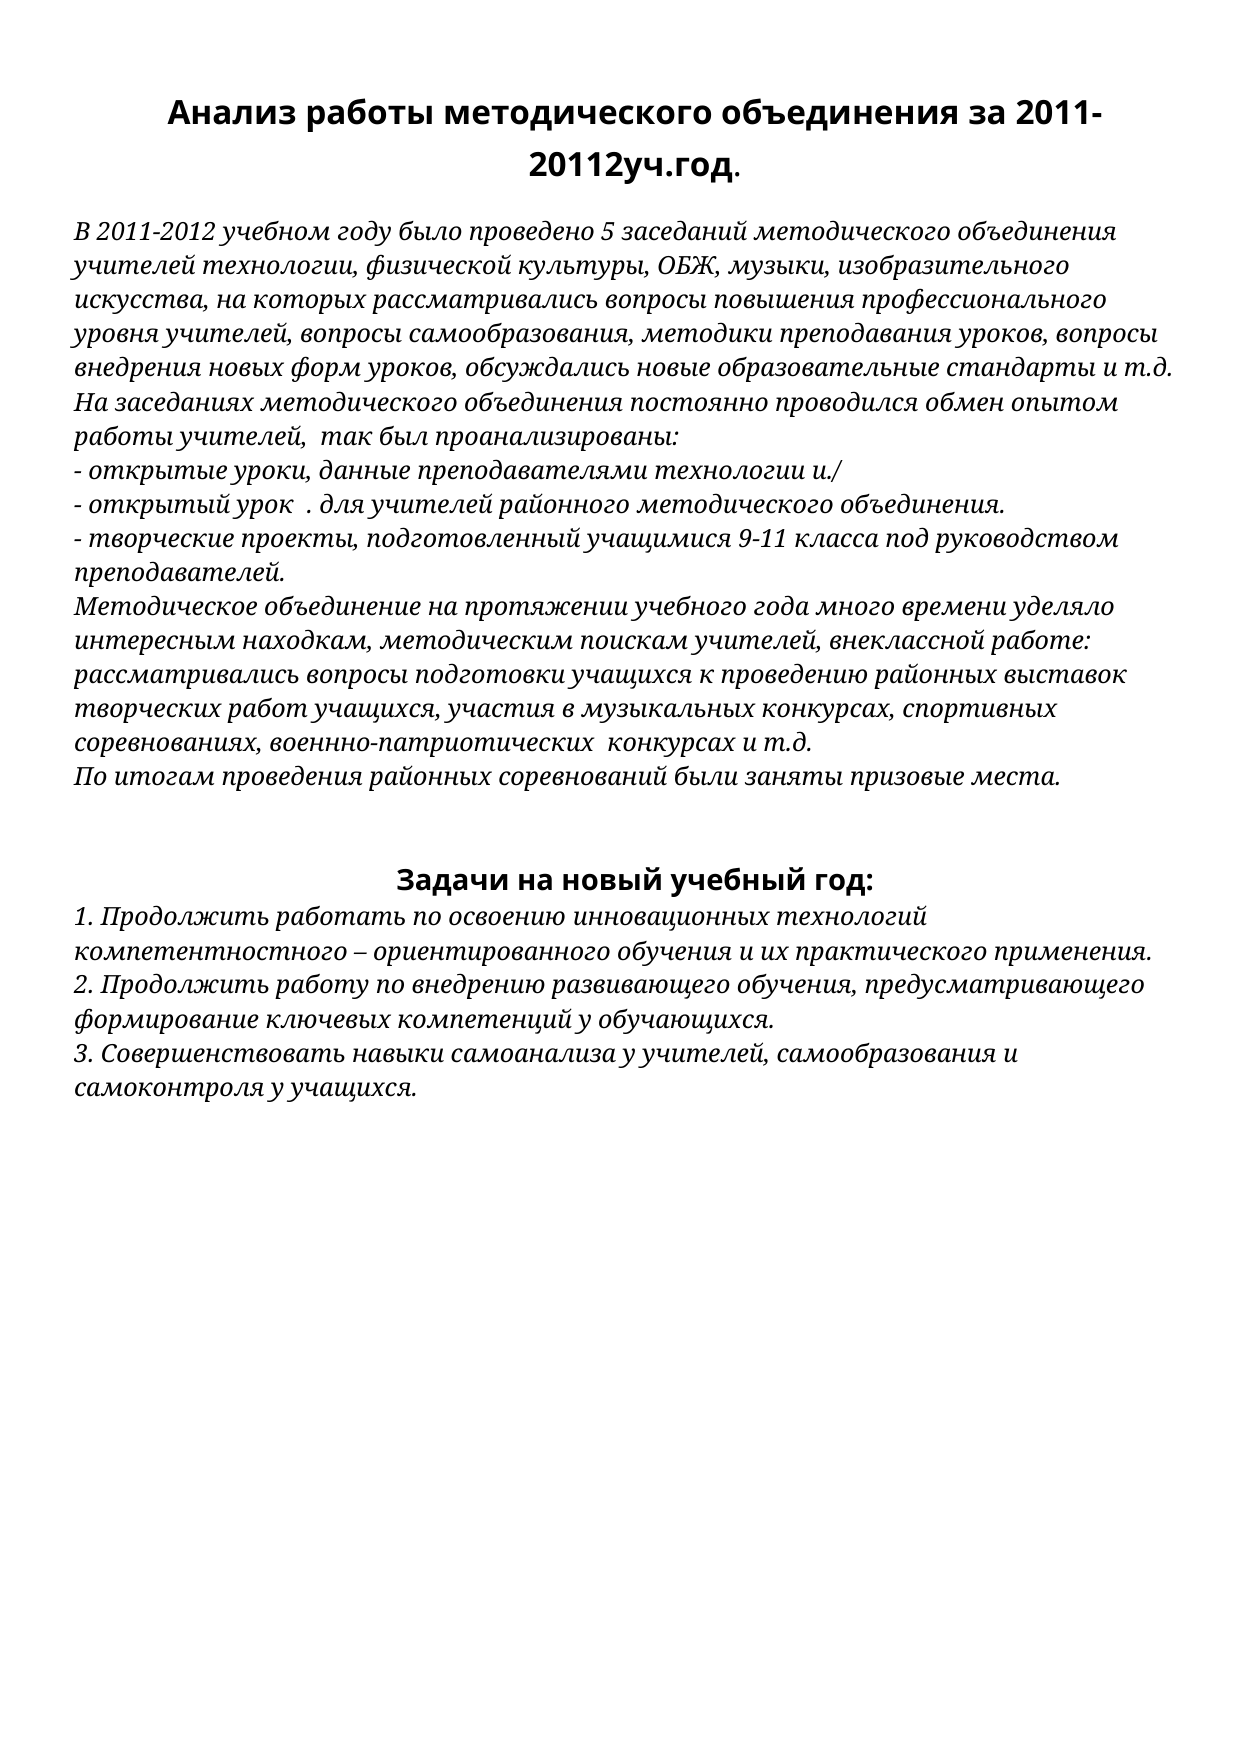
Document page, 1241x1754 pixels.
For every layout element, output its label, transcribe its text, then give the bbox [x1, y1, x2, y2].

text - творческие проекты, подготовленный учащимися 9-11 класса под руководством преподавателей. [74, 520, 1196, 588]
text В 2011-2012 учебном году было проведено 5 заседаний методического объединения учителей технологии, физической культуры, ОБЖ, музыки, изобразительного искусства, на которых рассматривались вопросы повышения профессионального уровня учителей, вопросы самообразования, методики преподавания уроков, вопросы внедрения новых форм уроков, обсуждались новые образовательные стандарты и т.д. [74, 214, 1196, 384]
text На заседаниях методического объединения постоянно проводился обмен опытом работы учителей, так был проанализированы: [74, 384, 1196, 452]
text 3. Совершенствовать навыки самоанализа у учителей, самообразования и самоконтроля у учащихся. [74, 1035, 1196, 1103]
text Методическое объединение на протяжении учебного года много времени уделяло интересным находкам, методическим поискам учителей, внеклассной работе: рассматривались вопросы подготовки учащихся к проведению районных выставок творческих работ учащихся, участия в музыкальных конкурсах, спортивных соревнованиях, военнно-патриотических конкурсах и т.д. [74, 588, 1196, 759]
text 1. Продолжить работать по освоению инновационных технологий компетентностного – ориентированного обучения и их практического применения. [74, 899, 1196, 967]
text - открытый урок . для учителей районного методического объединения. [74, 486, 1196, 520]
text Задачи на новый учебный год: [74, 859, 1196, 899]
text Анализ работы методического объединения за 2011-20112уч.год. [74, 89, 1196, 186]
text По итогам проведения районных соревнований были заняты призовые места. [74, 759, 1196, 793]
text - открытые уроки, данные преподавателями технологии и./ [74, 452, 1196, 486]
text 2. Продолжить работу по внедрению развивающего обучения, предусматривающего формирование ключевых компетенций у обучающихся. [74, 967, 1196, 1035]
